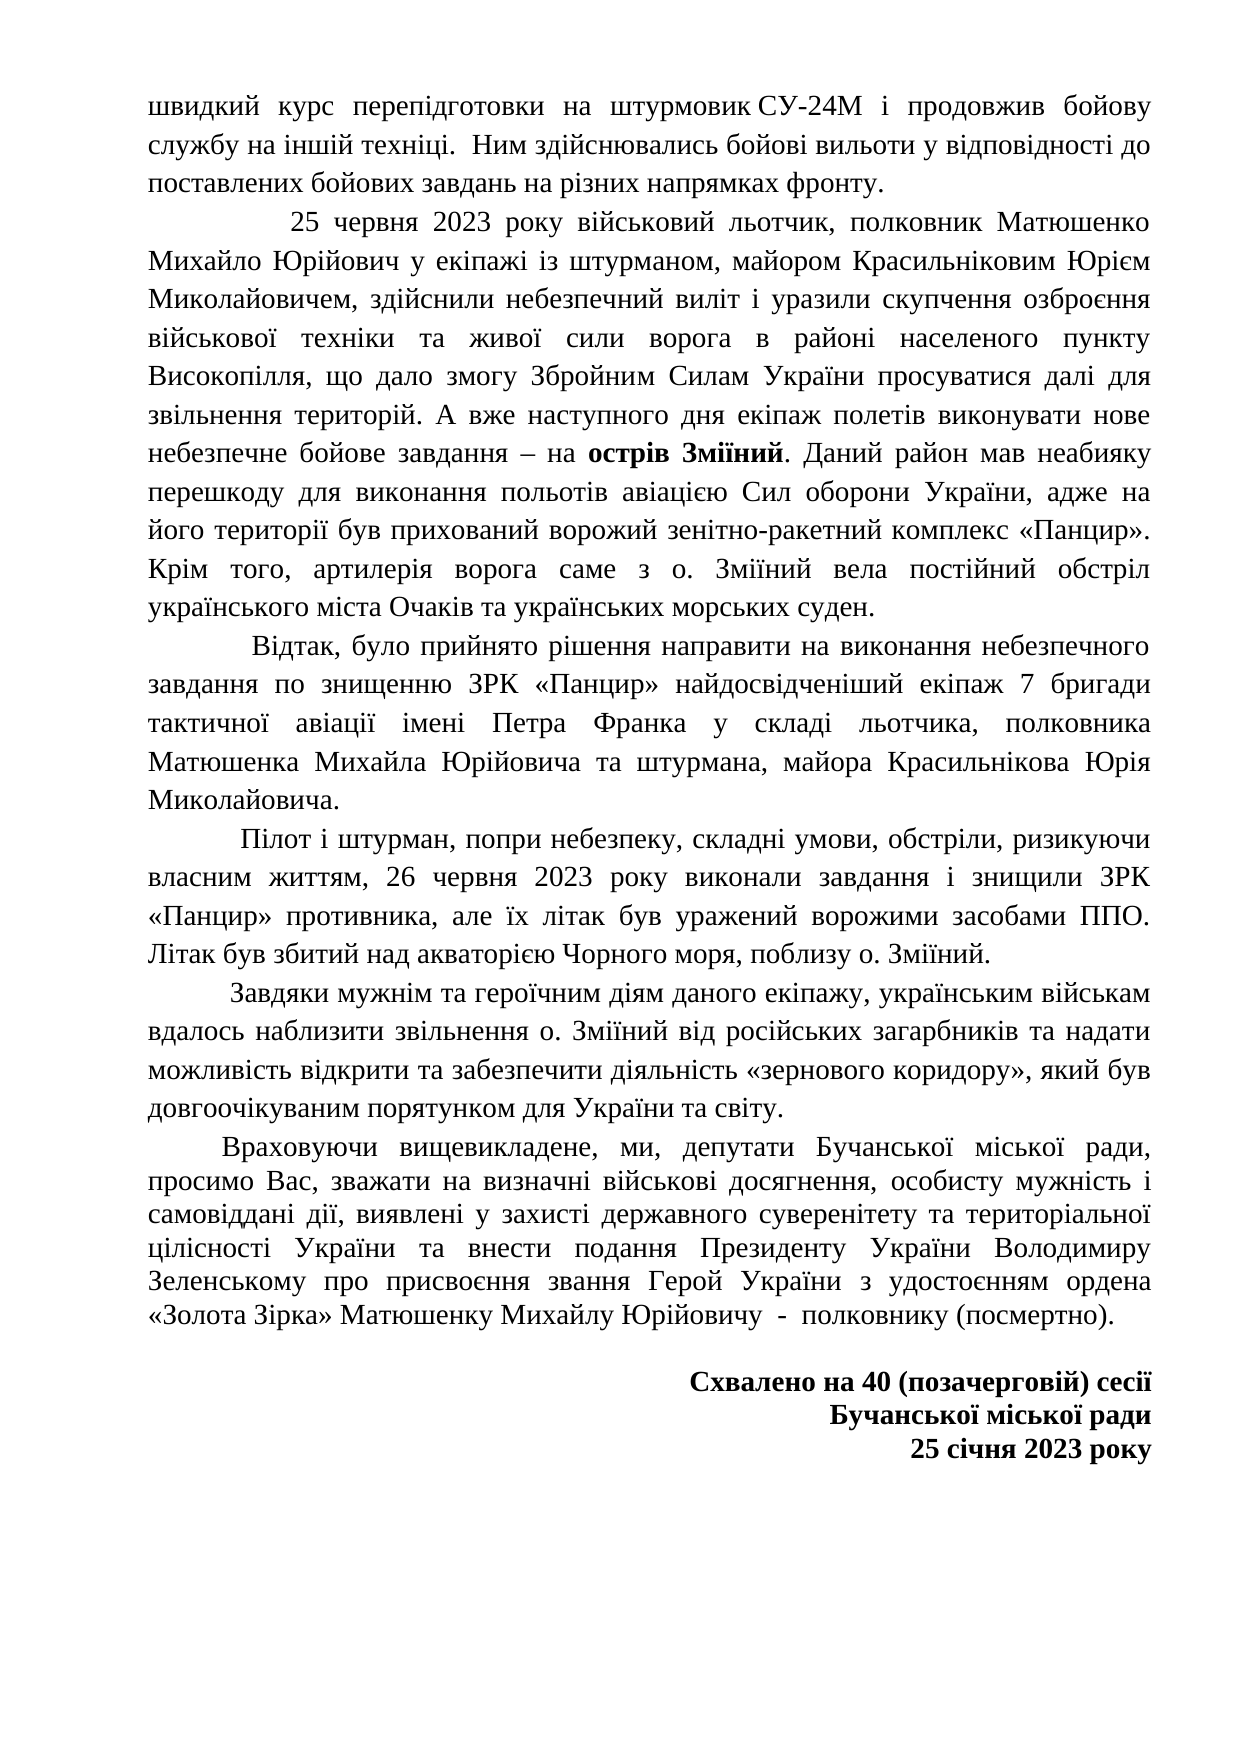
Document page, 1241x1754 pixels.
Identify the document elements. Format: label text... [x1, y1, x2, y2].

text 25 січня 2023 року [148, 1431, 1152, 1464]
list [148, 88, 1152, 199]
list Завдяки мужнім та героїчним діям даного екіпажу, українським військам вдалось наблизити звільнення о. Зміїний від російських загарбників та надати можливість відкрити та забезпечити діяльність «зернового коридору», який був довгоочікуваним порятунком для України та світу. [148, 975, 1152, 1124]
list Пілот і штурман, попри небезпеку, складні умови, обстріли, ризикуючи власним життям, 26 червня 2023 року виконали завдання і знищили ЗРК «Панцир» противника, але їх літак був уражений ворожими засобами ППО. Літак був збитий над акваторією Чорного моря, поблизу о. Зміїний. [148, 821, 1152, 970]
list 25 червня 2023 року військовий льотчик, полковник Матюшенко Михайло Юрійович у екіпажі із штурманом, майором Красильніковим Юрієм Миколайовичем, здійснили небезпечний виліт і уразили скупчення озброєння військової техніки та живої сили ворога в районі населеного пункту Високопілля, що дало змогу Збройним Силам України просуватися далі для звільнення територій. А вже наступного дня екіпаж полетів виконувати нове небезпечне бойове завдання – на острів Зміїний. Даний район мав неабияку перешкоду для виконання польотів авіацією Сил оборони України, адже на його території був прихований ворожий зенітно-ракетний комплекс «Панцир». Крім того, артилерія ворога саме з о. Зміїний вела постійний обстріл українського міста Очаків та українських морських суден. [148, 204, 1152, 623]
text Враховуючи вищевикладене, ми, депутати Бучанської міської ради, просимо Вас, зважати на визначні військові досягнення, особисту мужність і самовіддані дії, виявлені у захисті державного суверенітету та територіальної цілісності України та внести подання Президенту України Володимиру Зеленському про присвоєння звання Герой України з удостоєнням ордена «Золота Зірка» Матюшенку Михайлу Юрійовичу - полковнику (посмертно). [148, 1129, 1152, 1330]
text Схвалено на 40 (позачерговій) сесії [148, 1364, 1152, 1397]
text Бучанської міської ради [148, 1397, 1152, 1431]
list Відтак, було прийнято рішення направити на виконання небезпечного завдання по знищенню ЗРК «Панцир» найдосвідченіший екіпаж 7 бригади тактичної авіації імені Петра Франка у складі льотчика, полковника Матюшенка Михайла Юрійовича та штурмана, майора Красильнікова Юрія Миколайовича. [148, 628, 1152, 816]
